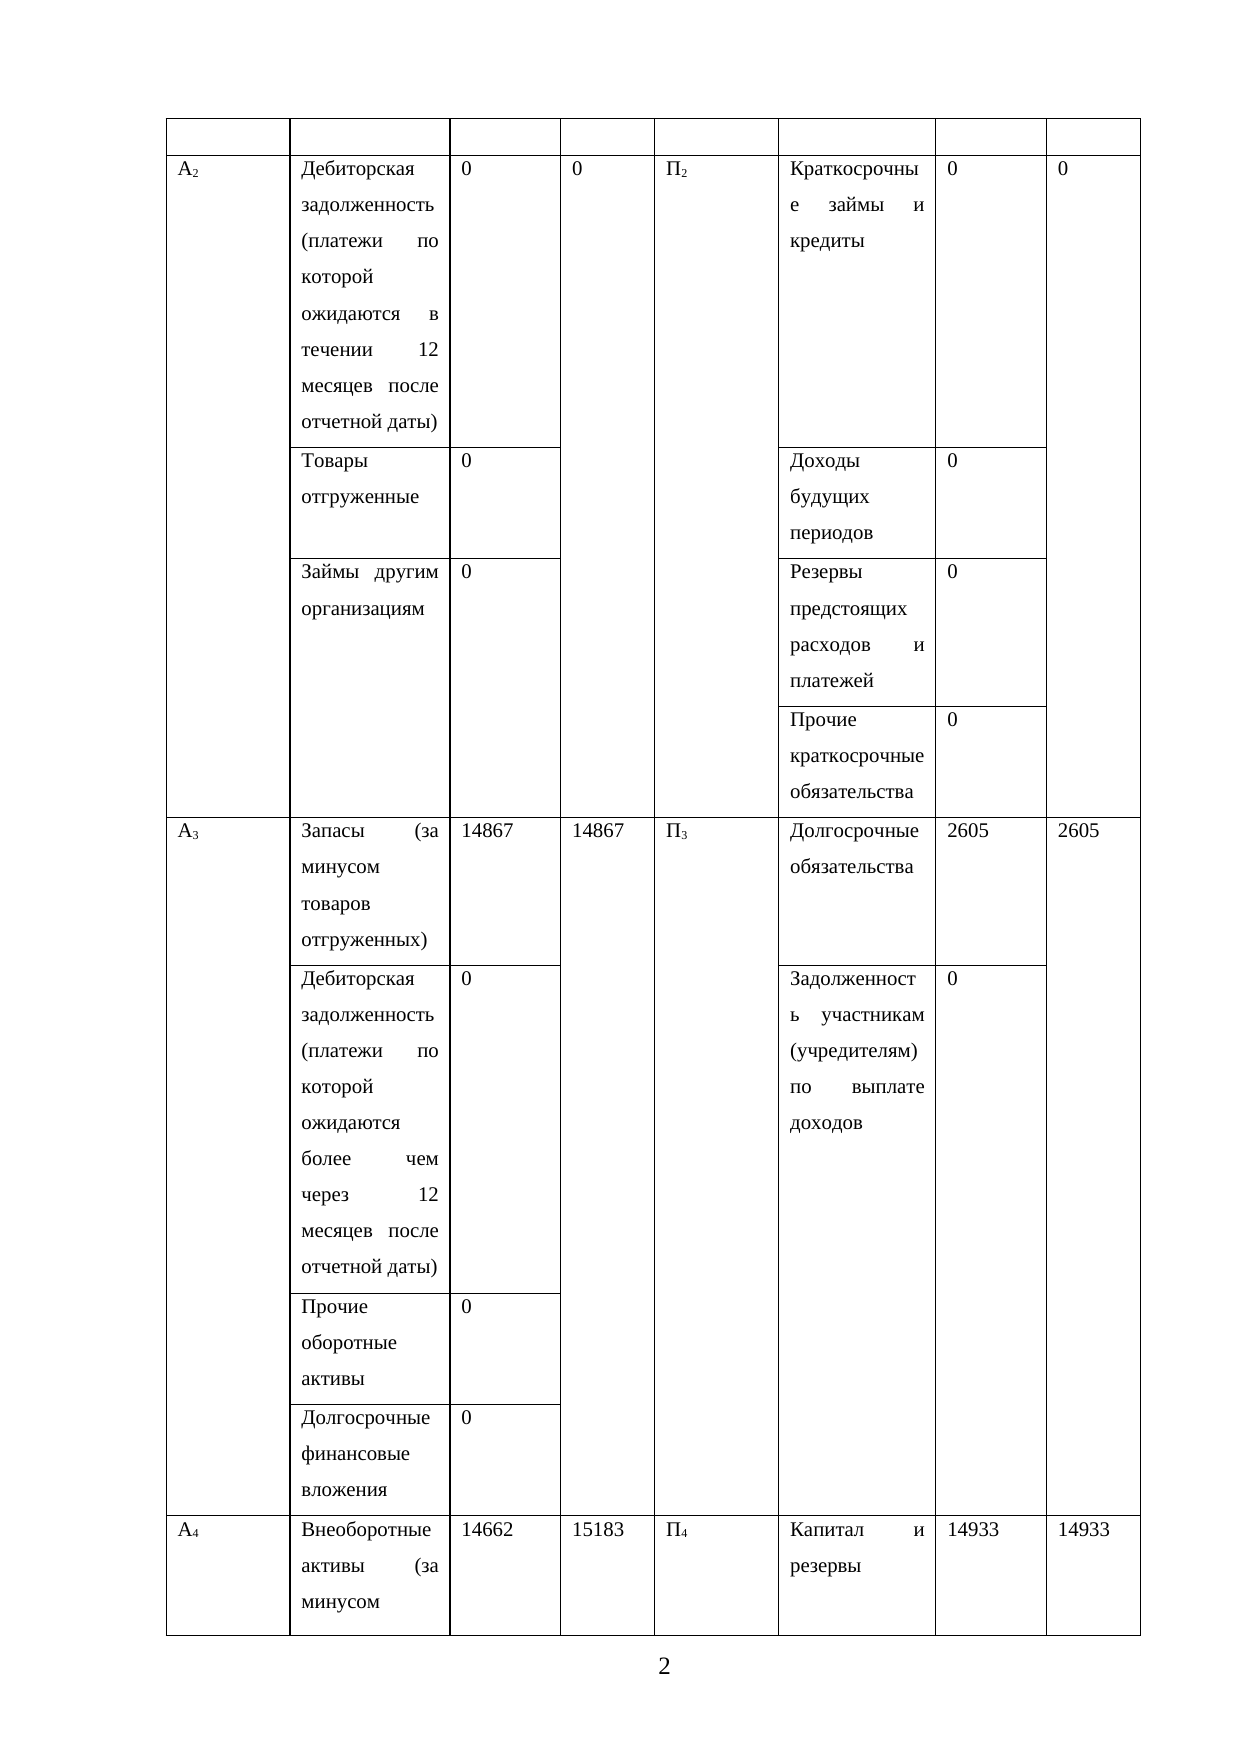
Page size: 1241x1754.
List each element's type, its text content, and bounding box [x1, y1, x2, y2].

table_cell 14933 [1047, 1516, 1140, 1635]
table_cell 0 [561, 156, 654, 817]
table_cell 2605 [936, 818, 1046, 965]
table_cell Краткосрочные займы и кредиты [779, 156, 935, 447]
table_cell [291, 1516, 449, 1635]
table_cell 0 [451, 119, 560, 155]
table_cell А4 [167, 1516, 289, 1635]
table_cell 14867 [451, 818, 560, 965]
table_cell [291, 119, 449, 155]
table_cell Прочие оборотные активы [291, 1294, 449, 1404]
table_cell Долгосрочные финансовые вложения [291, 1405, 449, 1515]
table_cell 0 [936, 966, 1046, 1515]
table_cell Дебиторская задолженность (платежи по которой ожидаются в течении 12 месяцев после отчетной даты) [291, 156, 449, 447]
table_cell 0 [936, 559, 1046, 706]
table_cell Доходы будущих периодов [779, 448, 935, 558]
table_cell 0 [451, 966, 560, 1292]
table_cell 0 [936, 448, 1046, 558]
table_cell П3 [655, 818, 778, 1515]
table_cell 15183 [561, 1516, 654, 1635]
table_cell Капитал и резервы [779, 1516, 935, 1635]
table_cell 0 [451, 156, 560, 447]
table_cell 2605 [1047, 818, 1140, 1515]
table_cell Прочие краткосрочные обязательства [779, 707, 935, 817]
table_cell 14662 [451, 1516, 560, 1635]
table_cell Займы другим организациям [291, 559, 449, 817]
table_cell Дебиторская задолженность (платежи по которой ожидаются более чем через 12 месяцев после отчетной даты) [291, 966, 449, 1292]
table_cell П2 [655, 156, 778, 817]
table_cell 0 [451, 448, 560, 558]
table_cell 0 [451, 1294, 560, 1404]
table_cell А3 [167, 818, 289, 1515]
table_cell 14933 [936, 1516, 1046, 1635]
table_cell Резервы предстоящих расходов и платежей [779, 559, 935, 706]
table_cell Запасы (за минусом товаров отгруженных) [291, 818, 449, 965]
table_cell 0 [451, 1405, 560, 1515]
table_cell Задолженность участникам (учредителям) по выплате доходов [779, 966, 935, 1515]
table_cell Долгосрочные обязательства [779, 818, 935, 965]
table_cell Товары отгруженные [291, 448, 449, 558]
table_cell А2 [167, 156, 289, 817]
table_cell П4 [655, 1516, 778, 1635]
table_cell 0 [936, 156, 1046, 447]
table_cell 0 [936, 707, 1046, 817]
table_cell 0 [451, 559, 560, 817]
table_cell 0 [1047, 156, 1140, 817]
table_cell 14867 [561, 818, 654, 1515]
